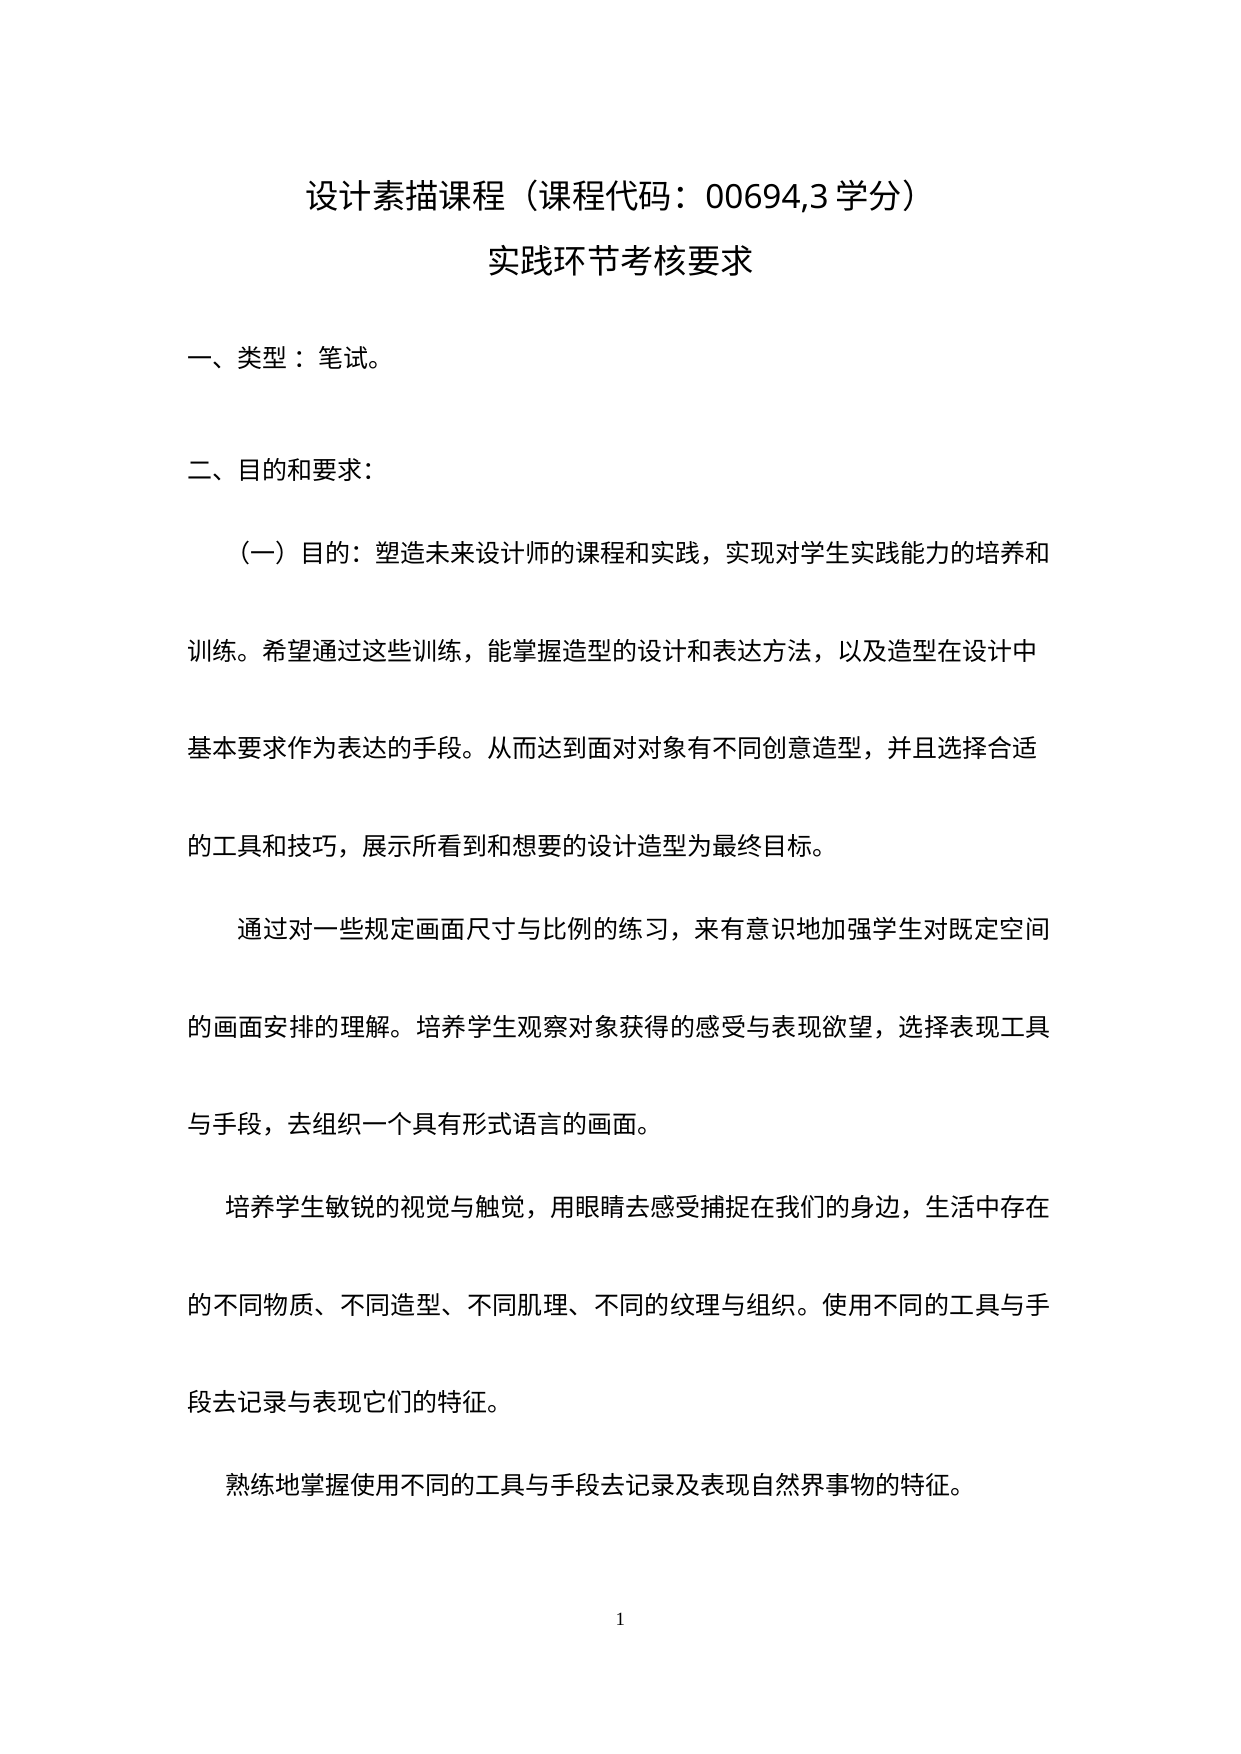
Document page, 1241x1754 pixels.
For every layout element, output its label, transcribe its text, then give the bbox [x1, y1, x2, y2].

text 熟练地掌握使用不同的工具与手段去记录及表现自然界事物的特征。 [187, 1451, 1053, 1516]
text 通过对一些规定画面尺寸与比例的练习，来有意识地加强学生对既定空间的画面安排的理解。培养学生观察对象获得的感受与表现欲望，选择表现工具与手段，去组织一个具有形式语言的画面。 [187, 895, 1053, 1155]
text （一）目的：塑造未来设计师的课程和实践，实现对学生实践能力的培养和训练。希望通过这些训练，能掌握造型的设计和表达方法，以及造型在设计中基本要求作为表达的手段。从而达到面对对象有不同创意造型，并且选择合适的工具和技巧，展示所看到和想要的设计造型为最终目标。 [187, 519, 1053, 877]
text 一、类型 ：笔试。 [187, 324, 1053, 389]
text 二、目的和要求： [187, 436, 1053, 501]
text 实践环节考核要求 [187, 227, 1053, 292]
text 设计素描课程（课程代码：00694,3学分） [187, 162, 1053, 227]
text 培养学生敏锐的视觉与触觉，用眼睛去感受捕捉在我们的身边，生活中存在的不同物质、不同造型、不同肌理、不同的纹理与组织。使用不同的工具与手段去记录与表现它们的特征。 [187, 1173, 1053, 1433]
